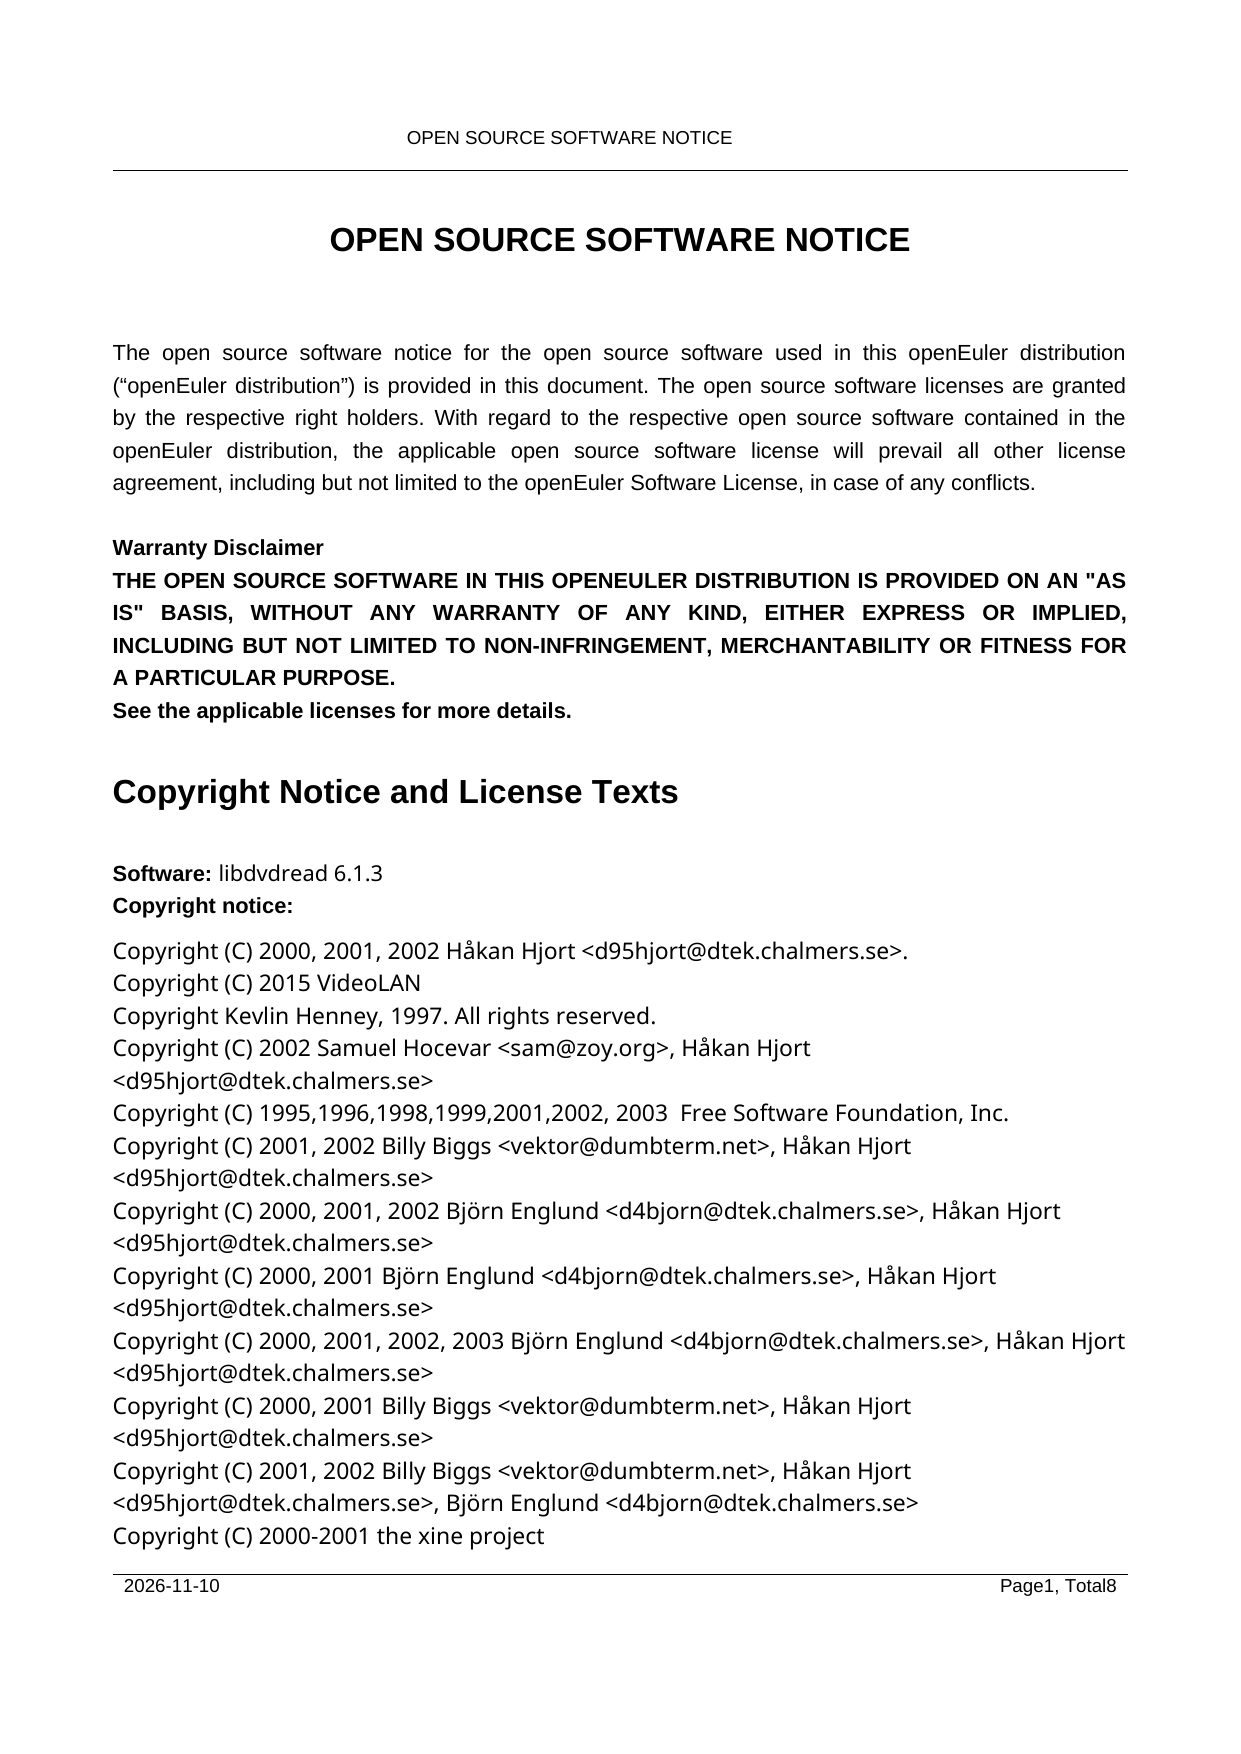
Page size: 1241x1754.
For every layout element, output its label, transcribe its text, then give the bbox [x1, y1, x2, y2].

text The open source software notice for the open source software used in this openEuler distribution (“openEuler distribution”) is provided in this document. The open source software licenses are granted by the respective right holders. With regard to the respective open source software contained in the openEuler distribution, the applicable open source software license will prevail all other license agreement, including but not limited to the openEuler Software License, in case of any conflicts. [112, 336, 1128, 499]
text Copyright Notice and License Texts [112, 759, 1128, 824]
text OPEN SOURCE SOFTWARE NOTICE [112, 206, 1128, 271]
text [112, 934, 1128, 1551]
text Warranty Disclaimer [112, 531, 1128, 564]
text THE OPEN SOURCE SOFTWARE IN THIS OPENEULER DISTRIBUTION IS PROVIDED ON AN "AS IS" BASIS, WITHOUT ANY WARRANTY OF ANY KIND, EITHER EXPRESS OR IMPLIED, INCLUDING BUT NOT LIMITED TO NON-INFRINGEMENT, MERCHANTABILITY OR FITNESS FOR A PARTICULAR PURPOSE. See the applicable licenses for more details. [112, 564, 1128, 726]
title Software: libdvdread 6.1.3 [112, 856, 1128, 889]
text Copyright notice: [112, 889, 1128, 921]
